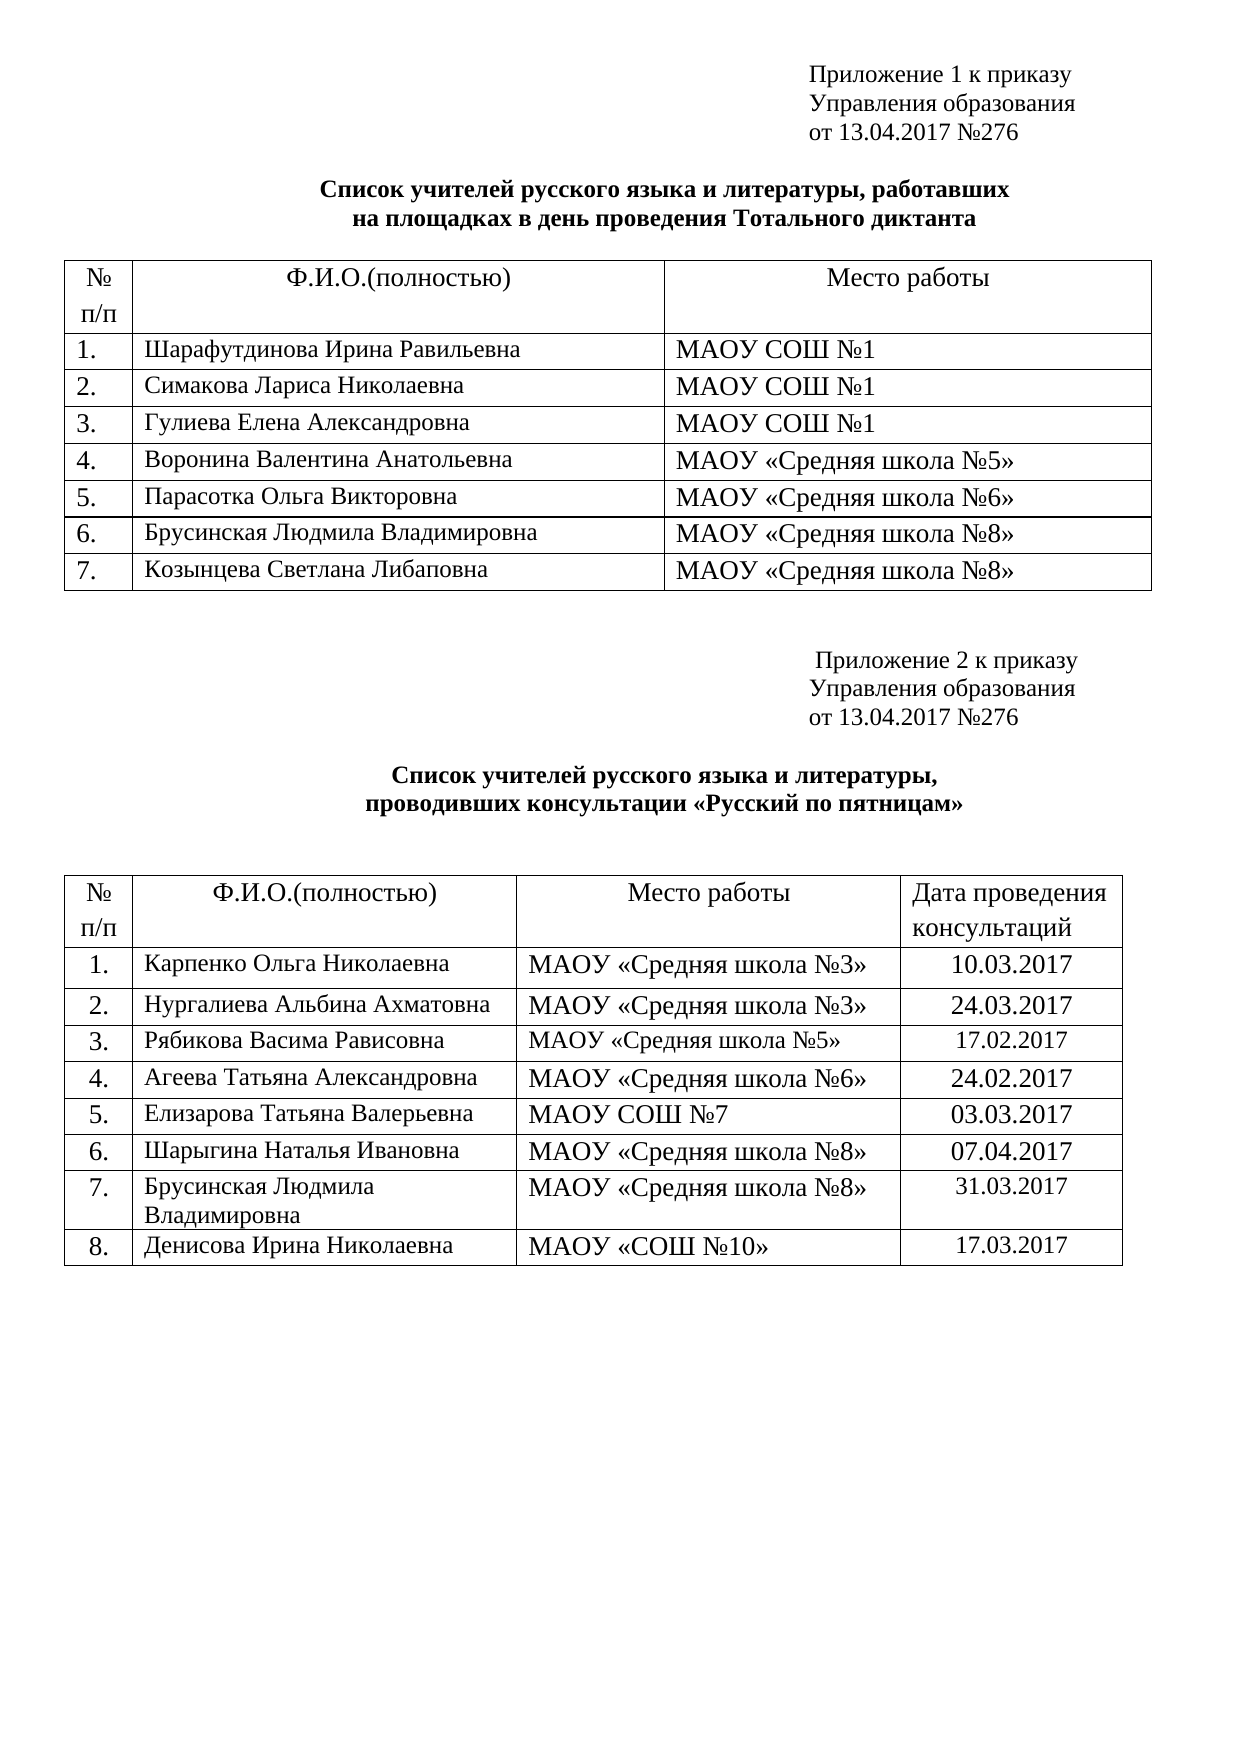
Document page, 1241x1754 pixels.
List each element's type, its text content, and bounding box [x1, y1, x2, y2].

table_cell МАОУ «Средняя школа №8» [665, 554, 1151, 590]
table_cell [65, 518, 132, 553]
table_cell [65, 481, 132, 516]
table_cell Воронина Валентина Анатольевна [133, 444, 664, 480]
table_cell 24.03.2017 [901, 989, 1122, 1024]
table_cell Козынцева Светлана Либаповна [133, 554, 664, 590]
table_cell МАОУ СОШ №1 [665, 370, 1151, 406]
table_cell МАОУ СОШ №1 [665, 407, 1151, 443]
table_cell МАОУ «Средняя школа №6» [665, 481, 1151, 516]
table_cell 03.03.2017 [901, 1099, 1122, 1134]
table_cell МАОУ «СОШ №10» [517, 1230, 900, 1265]
table_cell Симакова Лариса Николаевна [133, 370, 664, 406]
table_cell [65, 554, 132, 590]
table_cell 10.03.2017 [901, 948, 1122, 988]
table_cell МАОУ «Средняя школа №8» [665, 518, 1151, 553]
table_cell 5. [65, 1099, 132, 1134]
table_cell МАОУ СОШ №1 [665, 334, 1151, 369]
table_cell Брусинская Людмила Владимировна [133, 518, 664, 553]
table_cell 2. [65, 989, 132, 1024]
table_cell 3. [65, 1026, 132, 1061]
table_cell [65, 444, 132, 480]
text от 13.04.2017 №276 [177, 702, 1152, 731]
table_cell 6. [65, 1135, 132, 1170]
text от 13.04.2017 №276 [177, 117, 1152, 145]
table_cell Парасотка Ольга Викторовна [133, 481, 664, 516]
text Управления образования [177, 88, 1152, 117]
table_cell Карпенко Ольга Николаевна [133, 948, 516, 988]
table_cell Шарафутдинова Ирина Равильевна [133, 334, 664, 369]
table_cell 17.02.2017 [901, 1026, 1122, 1061]
text Список учителей русского языка и литературы, [177, 760, 1152, 788]
table_cell [65, 370, 132, 406]
table_cell Елизарова Татьяна Валерьевна [133, 1099, 516, 1134]
table_cell Денисова Ирина Николаевна [133, 1230, 516, 1265]
table_cell [65, 334, 132, 369]
text Приложение 1 к приказу [177, 59, 1152, 88]
table_cell Брусинская Людмила Владимировна [133, 1171, 516, 1229]
table_cell Агеева Татьяна Александровна [133, 1062, 516, 1097]
table_cell МАОУ «Средняя школа №3» [517, 948, 900, 988]
table_cell 1. [65, 948, 132, 988]
table_cell МАОУ «Средняя школа №8» [517, 1171, 900, 1229]
table_cell МАОУ «Средняя школа №8» [517, 1135, 900, 1170]
table_cell Гулиева Елена Александровна [133, 407, 664, 443]
table_header Место работы [517, 876, 900, 947]
table_cell 17.03.2017 [901, 1230, 1122, 1265]
table_cell Рябикова Васима Рависовна [133, 1026, 516, 1061]
table_header Место работы [665, 261, 1151, 333]
table_cell МАОУ «Средняя школа №6» [517, 1062, 900, 1097]
table_cell Нургалиева Альбина Ахматовна [133, 989, 516, 1024]
table_cell [65, 407, 132, 443]
table_cell МАОУ «Средняя школа №5» [665, 444, 1151, 480]
text Список учителей русского языка и литературы, работавших [177, 174, 1152, 203]
table_cell МАОУ СОШ №7 [517, 1099, 900, 1134]
table_cell 24.02.2017 [901, 1062, 1122, 1097]
table_cell 8. [65, 1230, 132, 1265]
table_cell 7. [65, 1171, 132, 1229]
text Приложение 2 к приказу [177, 645, 1152, 673]
table_header № п/п [65, 261, 132, 333]
table_cell 31.03.2017 [901, 1171, 1122, 1229]
table_header Ф.И.О.(полностью) [133, 876, 516, 947]
table_header № п/п [65, 876, 132, 947]
table_cell 4. [65, 1062, 132, 1097]
table_header Дата проведения консультаций [901, 876, 1122, 947]
table_cell 07.04.2017 [901, 1135, 1122, 1170]
table_cell Шарыгина Наталья Ивановна [133, 1135, 516, 1170]
text проводивших консультации «Русский по пятницам» [177, 788, 1152, 817]
text на площадках в день проведения Тотального диктанта [177, 203, 1152, 232]
text Управления образования [177, 673, 1152, 702]
table_cell МАОУ «Средняя школа №5» [517, 1026, 900, 1061]
table_header Ф.И.О.(полностью) [133, 261, 664, 333]
table_cell МАОУ «Средняя школа №3» [517, 989, 900, 1024]
